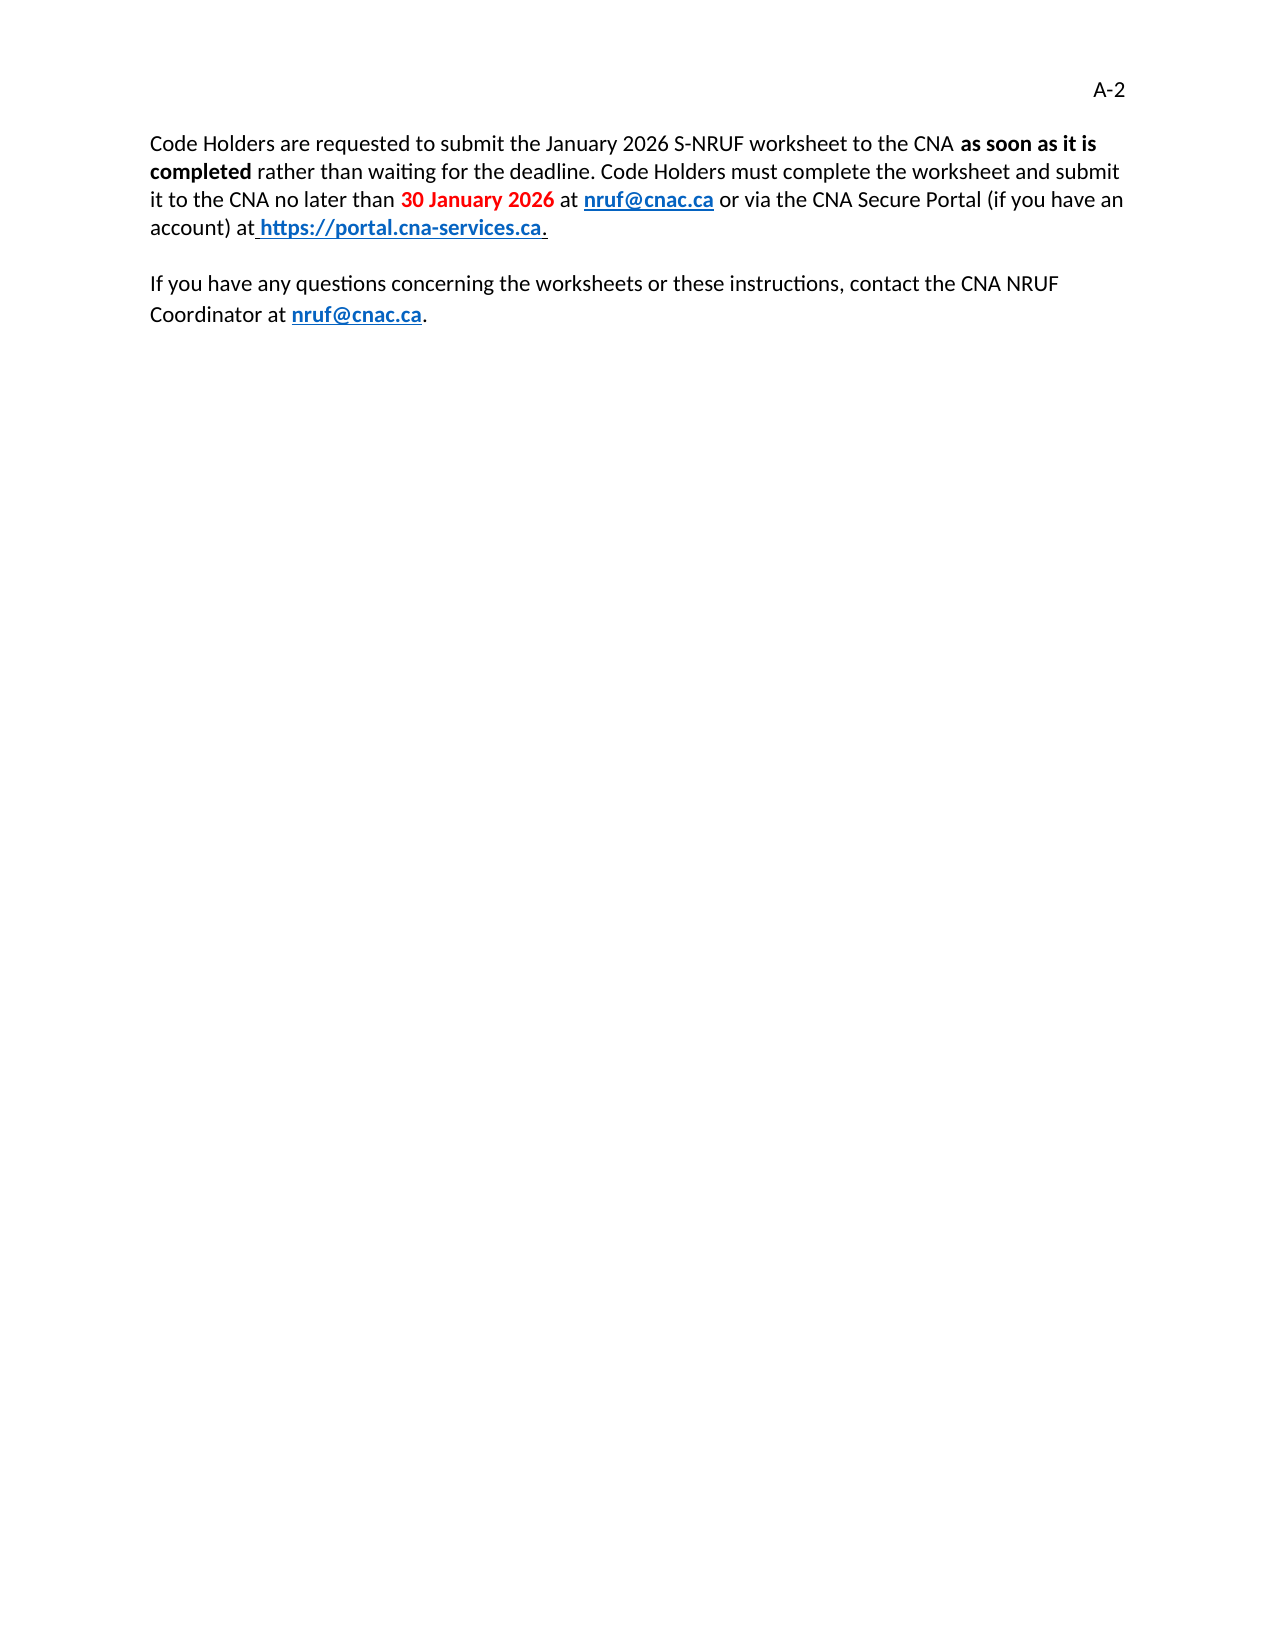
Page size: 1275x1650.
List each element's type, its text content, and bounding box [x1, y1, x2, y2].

text If you have any questions concerning the worksheets or these instructions, contact the CNA NRUF Coordinator at nruf@cnac.ca. [150, 269, 1125, 328]
text Code Holders are requested to submit the January 2026 S-NRUF worksheet to the CNA as soon as it is completed rather than waiting for the deadline. Code Holders must complete the worksheet and submit it to the CNA no later than 30 January 2026 at nruf@cnac.ca or via the CNA Secure Portal (if you have an account) at https://portal.cna-services.ca. [150, 129, 1125, 241]
